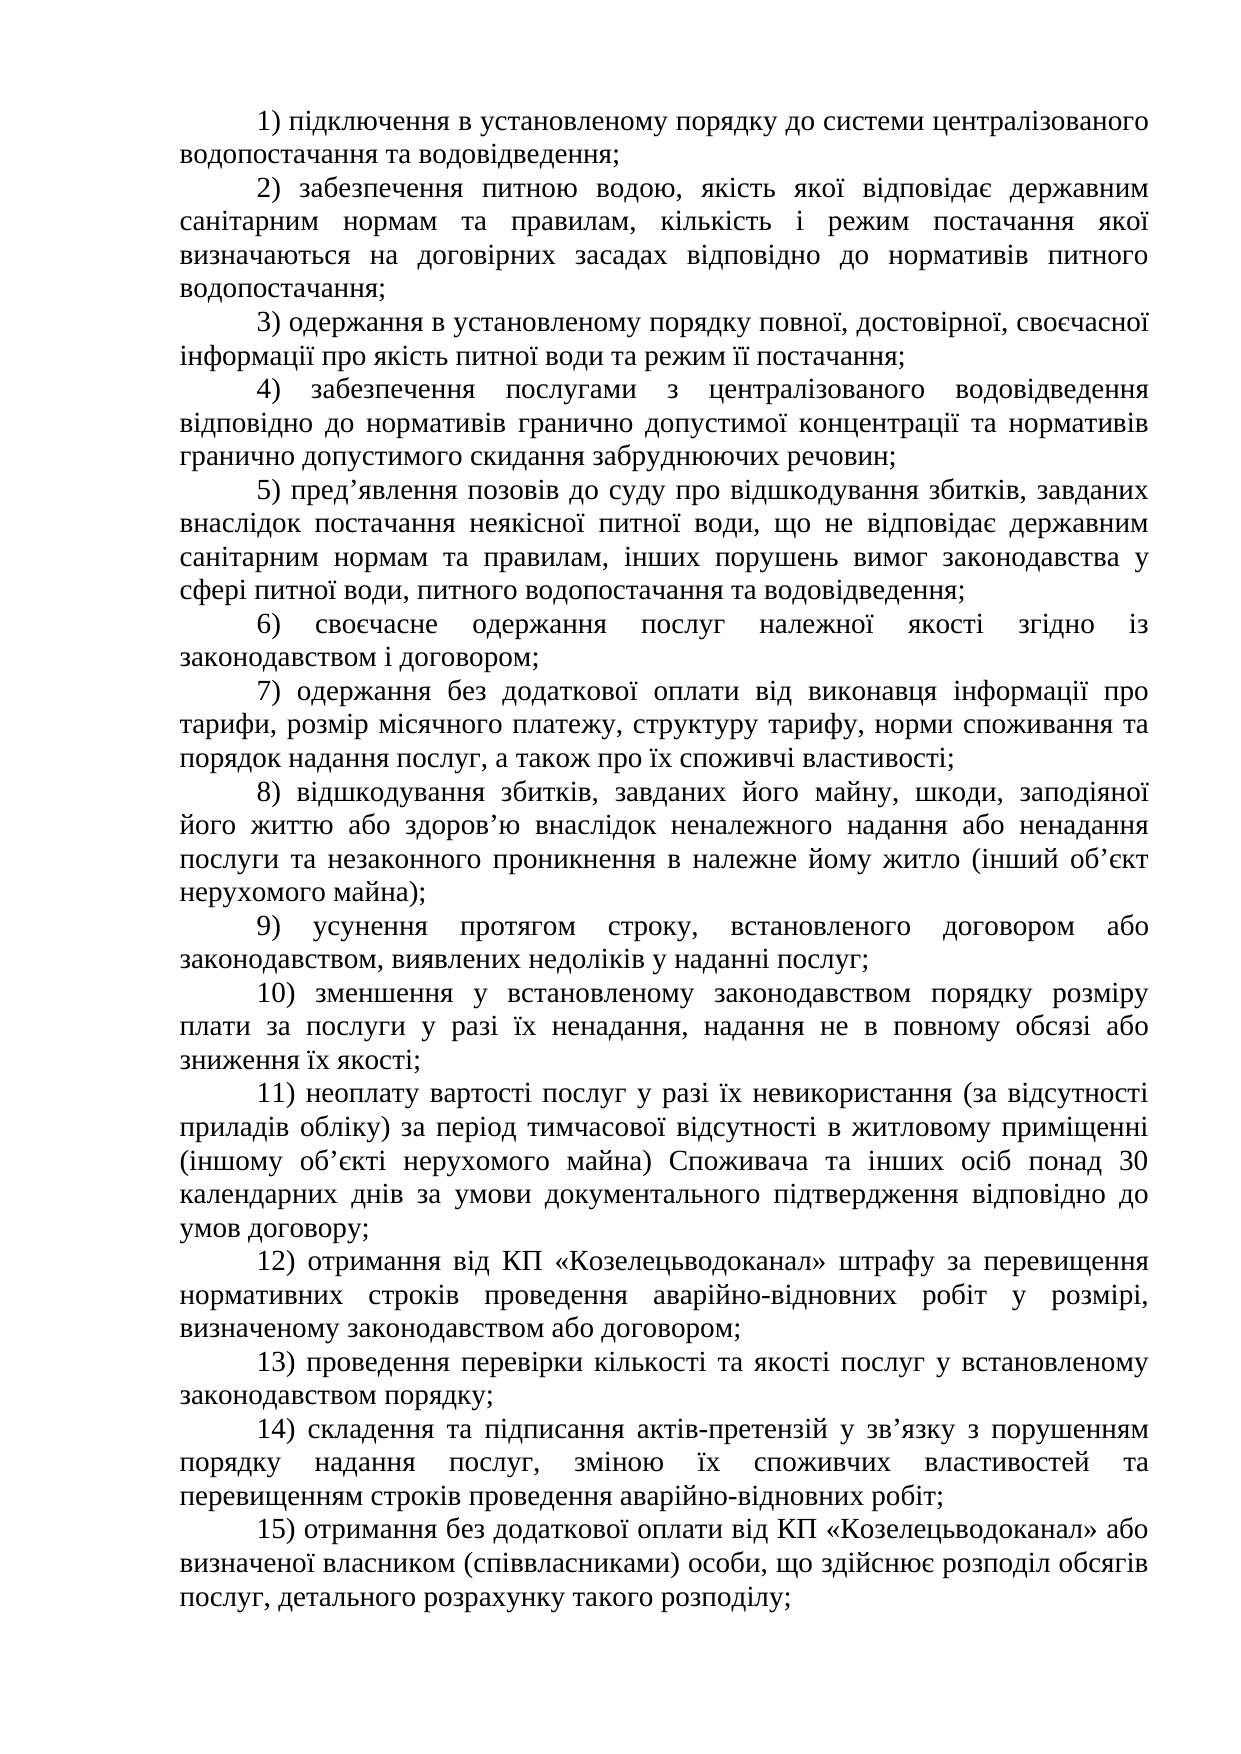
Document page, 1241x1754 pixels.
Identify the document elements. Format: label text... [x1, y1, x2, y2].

text 12) отримання від КП «Козелецьводоканал» штрафу за перевищення нормативних строків проведення аварійно-відновних робіт у розмірі, визначеному законодавством або договором; [179, 1244, 1149, 1344]
text 1) підключення в установленому порядку до системи централізованого водопостачання та водовідведення; [179, 103, 1149, 171]
text 14) складення та підписання актів-претензій у зв’язку з порушенням порядку надання послуг, зміною їх споживчих властивостей та перевищенням строків проведення аварійно-відновних робіт; [179, 1412, 1149, 1512]
text 6) своєчасне одержання послуг належної якості згідно із законодавством і договором; [179, 607, 1149, 674]
text 2) забезпечення питною водою, якість якої відповідає державним санітарним нормам та правилам, кількість і режим постачання якої визначаються на договірних засадах відповідно до нормативів питного водопостачання; [179, 171, 1149, 305]
text 9) усунення протягом строку, встановленого договором або законодавством, виявлених недоліків у наданні послуг; [179, 908, 1149, 976]
text 5) пред’явлення позовів до суду про відшкодування збитків, завданих внаслідок постачання неякісної питної води, що не відповідає державним санітарним нормам та правилам, інших порушень вимог законодавства у сфері питної води, питного водопостачання та водовідведення; [179, 472, 1149, 607]
text 4) забезпечення послугами з централізованого водовідведення відповідно до нормативів гранично допустимої концентрації та нормативів гранично допустимого скидання забруднюючих речовин; [179, 372, 1149, 472]
text 10) зменшення у встановленому законодавством порядку розміру плати за послуги у разі їх ненадання, надання не в повному обсязі або зниження їх якості; [179, 976, 1149, 1076]
text 7) одержання без додаткової оплати від виконавця інформації про тарифи, розмір місячного платежу, структуру тарифу, норми споживання та порядок надання послуг, а також про їх споживчі властивості; [179, 674, 1149, 774]
text 13) проведення перевірки кількості та якості послуг у встановленому законодавством порядку; [179, 1344, 1149, 1412]
text 3) одержання в установленому порядку повної, достовірної, своєчасної інформації про якість питної води та режим її постачання; [179, 305, 1149, 372]
text 11) неоплату вартості послуг у разі їх невикористання (за відсутності приладів обліку) за період тимчасової відсутності в житловому приміщенні (іншому об’єкті нерухомого майна) Споживача та інших осіб понад 30 календарних днів за умови документального підтвердження відповідно до умов договору; [179, 1076, 1149, 1244]
text 8) відшкодування збитків, завданих його майну, шкоди, заподіяної його життю або здоров’ю внаслідок неналежного надання або ненадання послуги та незаконного проникнення в належне йому житло (інший об’єкт нерухомого майна); [179, 774, 1149, 908]
text 15) отримання без додаткової оплати від КП «Козелецьводоканал» або визначеної власником (співвласниками) особи, що здійснює розподіл обсягів послуг, детального розрахунку такого розподілу; [179, 1512, 1149, 1613]
